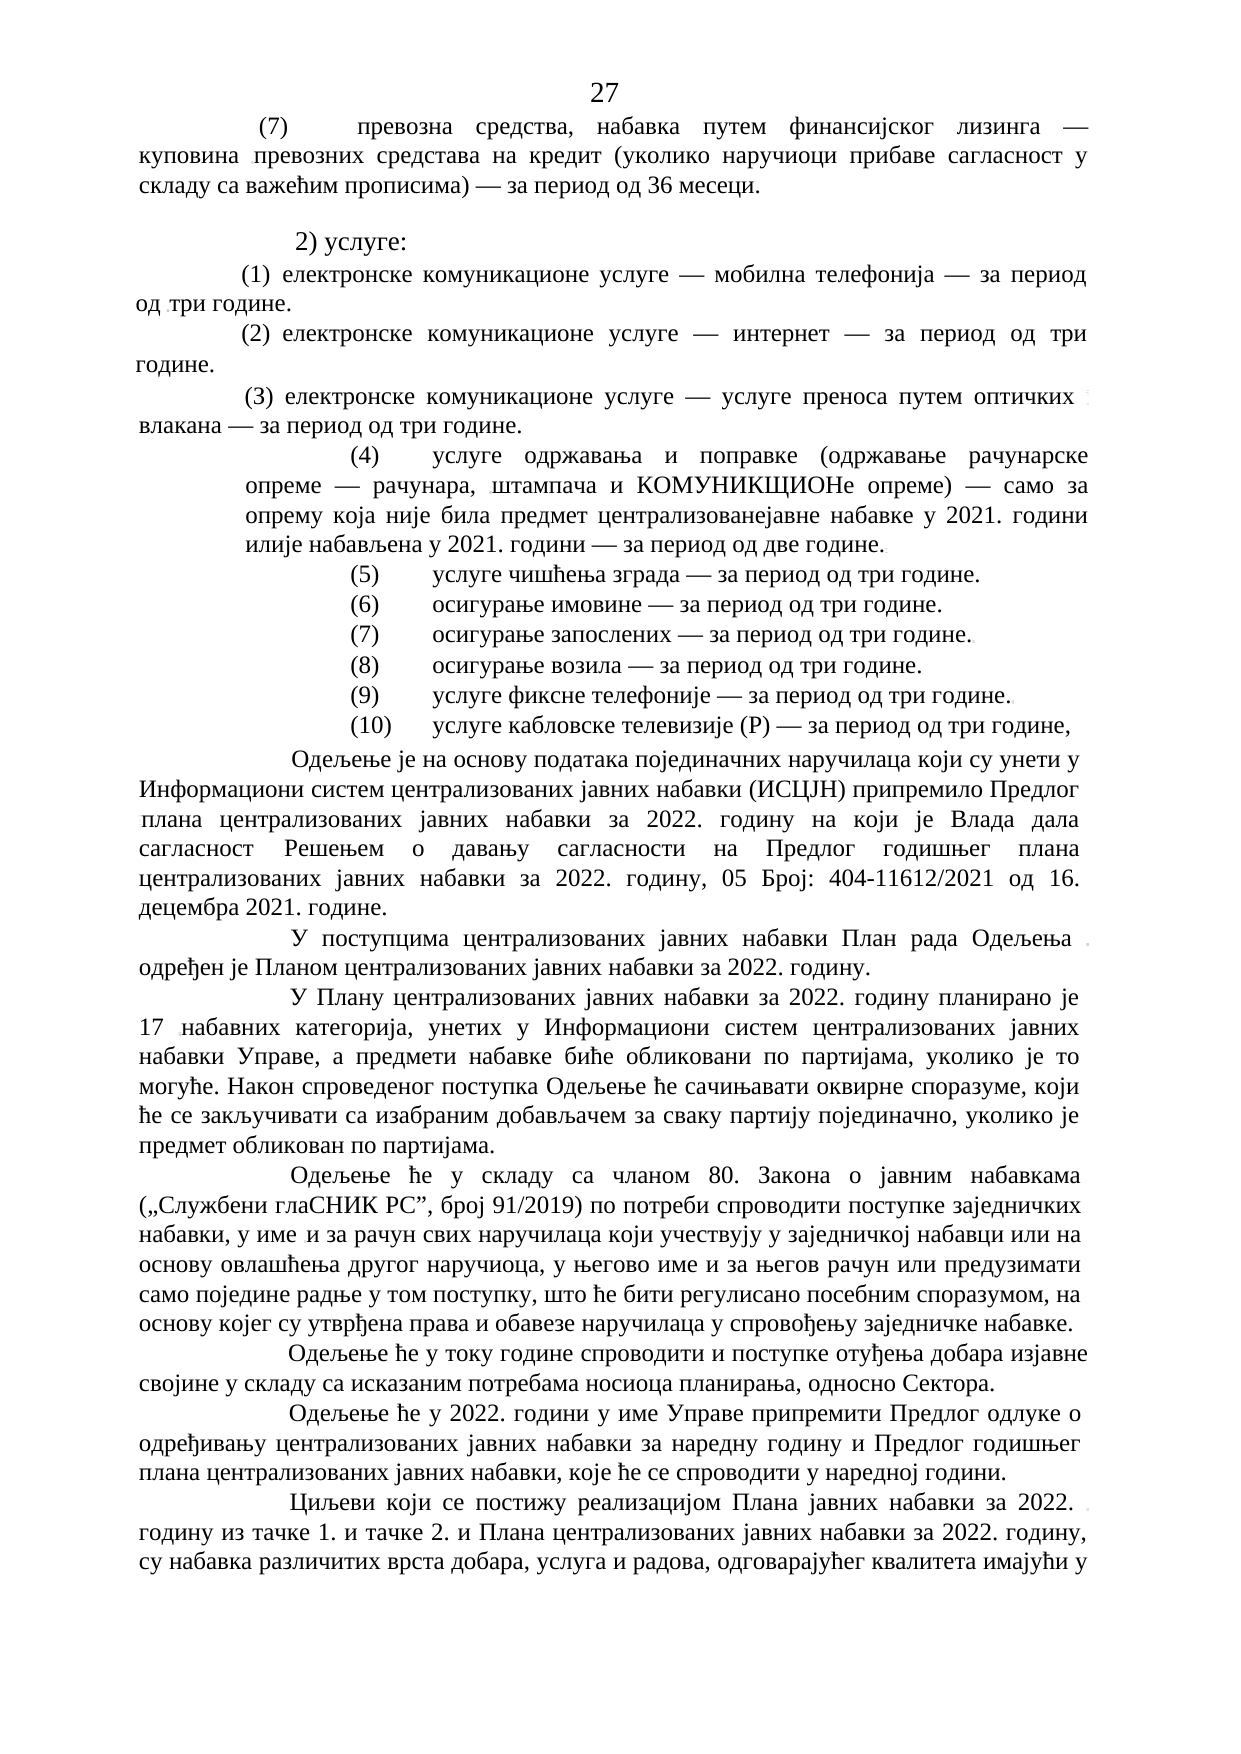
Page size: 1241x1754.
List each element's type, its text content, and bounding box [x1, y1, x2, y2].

text Одељење је на основу података појединачних наручилаца који су унети у Информациони систем централизованих јавних набавки (ИСЦЈН) припремило Предлог плана централизованих јавних набавки за 2022. годину на који је Влада дала сагласност Решењем о давању сагласности на Предлог годишњег плана централизованих јавних набавки за 2022. годину, 05 Број: 404-11612/2021 од 16. децембра 2021. године. [139, 744, 1080, 921]
text 2) услуге: [295, 225, 999, 256]
picture [138, 815, 142, 827]
text Одељење ће у складу са чланом 80. Закона о јавним набавкама („Службени глаСНИК РС”, број 91/2019) по потреби спроводити поступке заједничких набавки, у име и за рачун свих наручилаца који учествују у заједничкој набавци или на основу овлашћења другог наручиоца, у његово име и за његов рачун или предузимати само поједине радње у том поступку, што ће бити регулисано посебним споразумом, на основу којег су утврђена права и обавезе наручилаца у спровођењу заједничке набавке. [139, 1160, 1082, 1337]
text У Плану централизованих јавних набавки за 2022. годину планирано је 17 набавних категорија, унетих у Информациони систем централизованих јавних набавки Управе, а предмети набавке биће обликовани по партијама, уколико је то могуће. Након спроведеног поступка Одељење ће сачињавати оквирне споразуме, који ће се закључивати са изабраним добављачем за сваку партију појединачно, уколико је предмет обликован по партијама. [139, 982, 1080, 1159]
list услуге чишћења зграда — за период од три године. [245, 559, 1089, 588]
list осигурање запослених — за период од три године. [245, 619, 1089, 648]
list осигурање имовине — за период од три године. [245, 589, 1089, 618]
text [139, 1487, 1089, 1575]
list услуге фиксне телефоније — за период од три године. [245, 680, 1089, 708]
list електронске комуникационе услуге — интернет — за период од три године. [135, 318, 1088, 378]
list превозна средства, набавка путем финансијског лизинга — куповина превозних средстава на кредит (уколико наручиоци прибаве сагласност у складу са важећим прописима) — за период од 36 месеци. [139, 111, 1089, 199]
text У поступцима централизованих јавних набавки План рада Одељења одређен је Планом централизованих јавних набавки за 2022. годину. [139, 923, 1089, 981]
list услуге одржавања и поправке (одржавање рачунарске опреме — рачунара, штампача и КОМУНИКЩИОНе опреме) — само за опрему која није била предмет централизованејавне набавке у 2021. години илије набављена у 2021. години — за период од две године. [245, 441, 1089, 558]
text (З) електронске комуникационе услуге — услуге преноса путем оптичких влакана — за период од три године. [139, 381, 1089, 439]
list осигурање возила — за период од три године. [245, 650, 1089, 678]
text Одељење ће у 2022. години у име Управе припремити Предлог одлуке о одређивању централизованих јавних набавки за наредну годину и Предлог годишњег плана централизованих јавних набавки, које ће се спроводити у наредној години. [139, 1398, 1082, 1486]
list услуге кабловске телевизије (Р) — за период од три године, [245, 710, 1089, 739]
text Одељење ће у току године спроводити и поступке отуђења добара изјавне својине у складу са исказаним потребама носиоца планирања, односно Сектора. [139, 1338, 1089, 1397]
list електронске комуникационе услуге — мобилна телефонија — за период од три године. [135, 259, 1088, 317]
